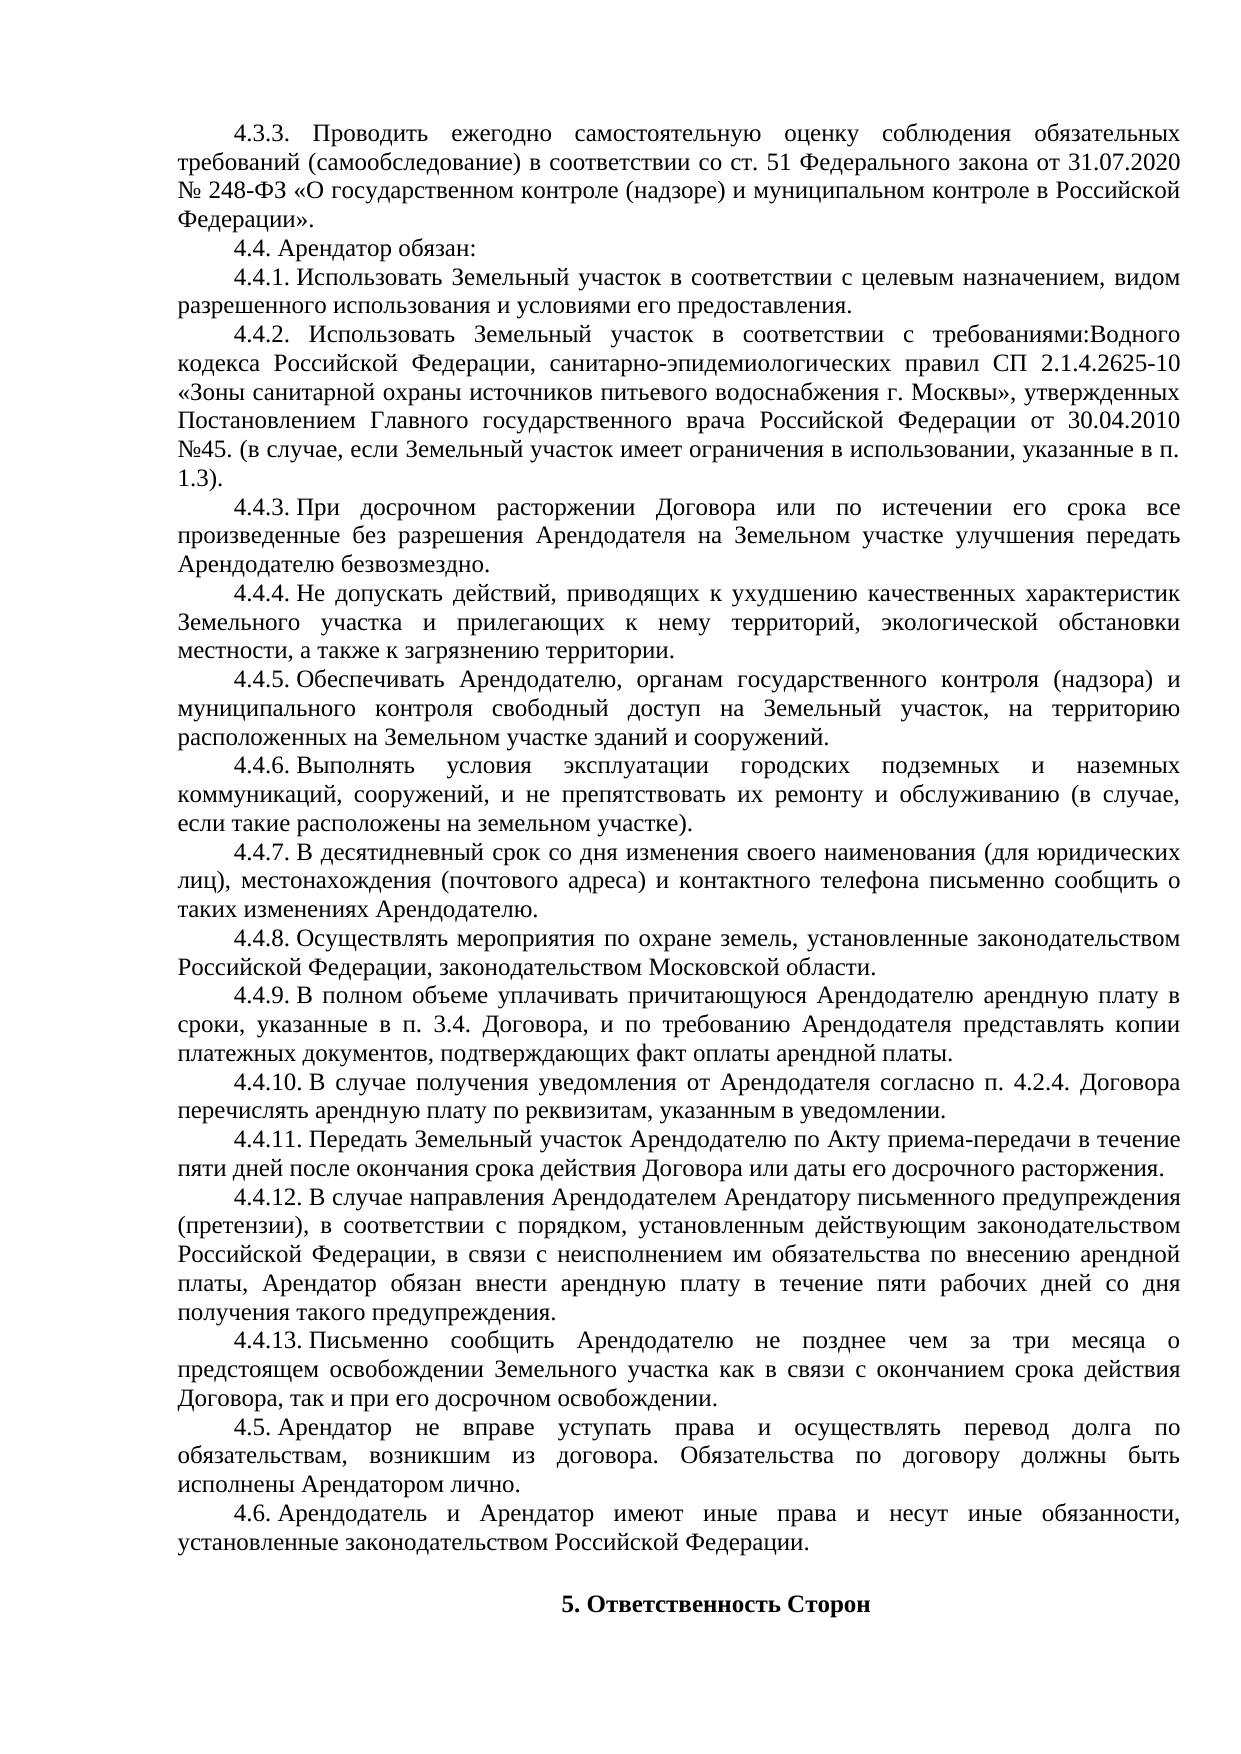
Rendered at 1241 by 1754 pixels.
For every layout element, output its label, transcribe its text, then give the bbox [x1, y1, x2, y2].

text 4.4.2. Использовать Земельный участок в соответствии с требованиями:Водного кодекса Российской Федерации, санитарно-эпидемиологических правил СП 2.1.4.2625-10 «Зоны санитарной охраны источников питьевого водоснабжения г. Москвы», утвержденных Постановлением Главного государственного врача Российской Федерации от 30.04.2010 №45. (в случае, если Земельный участок имеет ограничения в использовании, указанные в п. 1.3). [177, 319, 1181, 492]
text 4.3.3. Проводить ежегодно самостоятельную оценку соблюдения обязательных требований (самообследование) в соответствии со ст. 51 Федерального закона от 31.07.2020 № 248-ФЗ «О государственном контроле (надзоре) и муниципальном контроле в Российской Федерации». [177, 118, 1181, 233]
text 4.5. Арендатор не вправе уступать права и осуществлять перевод долга по обязательствам, возникшим из договора. Обязательства по договору должны быть исполнены Арендатором лично. [177, 1412, 1181, 1498]
text 4.4.12. В случае направления Арендодателем Арендатору письменного предупреждения (претензии), в соответствии с порядком, установленным действующим законодательством Российской Федерации, в связи с неисполнением им обязательства по внесению арендной платы, Арендатор обязан внести арендную плату в течение пяти рабочих дней со дня получения такого предупреждения. [177, 1182, 1181, 1326]
text 4.4.11. Передать Земельный участок Арендодателю по Акту приема-передачи в течение пяти дней после окончания срока действия Договора или даты его досрочного расторжения. [177, 1124, 1181, 1182]
text 4.4.13. Письменно сообщить Арендодателю не позднее чем за три месяца о предстоящем освобождении Земельного участка как в связи с окончанием срока действия Договора, так и при его досрочном освобождении. [177, 1326, 1181, 1412]
text 4.4.10. В случае получения уведомления от Арендодателя согласно п. 4.2.4. Договора перечислять арендную плату по реквизитам, указанным в уведомлении. [177, 1067, 1181, 1124]
text 4.4.9. В полном объеме уплачивать причитающуюся Арендодателю арендную плату в сроки, указанные в п. 3.4. Договора, и по требованию Арендодателя представлять копии платежных документов, подтверждающих факт оплаты арендной платы. [177, 981, 1181, 1067]
text 4.4.3. При досрочном расторжении Договора или по истечении его срока все произведенные без разрешения Арендодателя на Земельном участке улучшения передать Арендодателю безвозмездно. [177, 492, 1181, 578]
text 4.4.8. Осуществлять мероприятия по охране земель, установленные законодательством Российской Федерации, законодательством Московской области. [177, 923, 1181, 981]
text 4.4. Арендатор обязан: [177, 233, 1181, 262]
text 4.4.1. Использовать Земельный участок в соответствии с целевым назначением, видом разрешенного использования и условиями его предоставления. [177, 262, 1181, 319]
text 4.4.6. Выполнять условия эксплуатации городских подземных и наземных коммуникаций, сооружений, и не препятствовать их ремонту и обслуживанию (в случае, если такие расположены на земельном участке). [177, 751, 1181, 837]
text 4.6. Арендодатель и Арендатор имеют иные права и несут иные обязанности, установленные законодательством Российской Федерации. [177, 1498, 1181, 1556]
text 4.4.7. В десятидневный срок со дня изменения своего наименования (для юридических лиц), местонахождения (почтового адреса) и контактного телефона письменно сообщить о таких изменениях Арендодателю. [177, 837, 1181, 923]
text 5. Ответственность Сторон [177, 1589, 1181, 1617]
text 4.4.5. Обеспечивать Арендодателю, органам государственного контроля (надзора) и муниципального контроля свободный доступ на Земельный участок, на территорию расположенных на Земельном участке зданий и сооружений. [177, 664, 1181, 751]
text 4.4.4. Не допускать действий, приводящих к ухудшению качественных характеристик Земельного участка и прилегающих к нему территорий, экологической обстановки местности, а также к загрязнению территории. [177, 578, 1181, 664]
